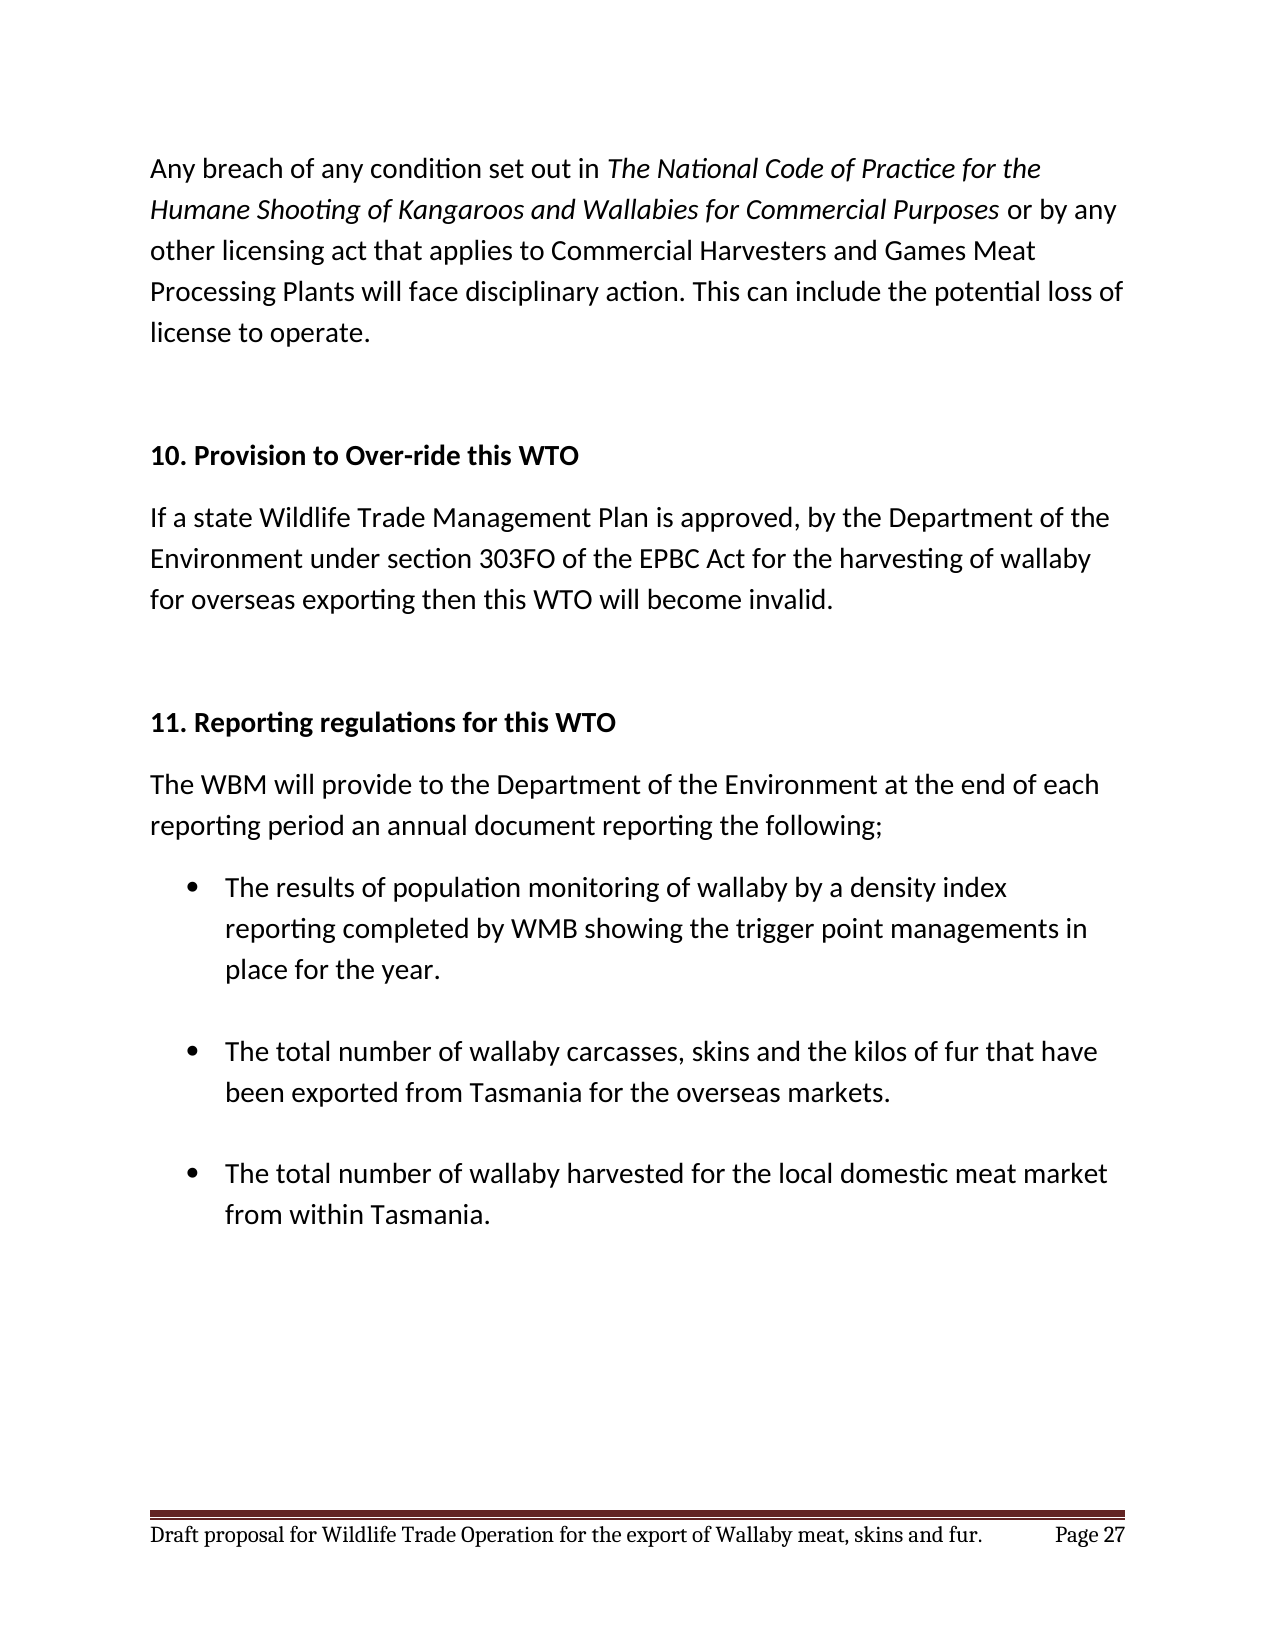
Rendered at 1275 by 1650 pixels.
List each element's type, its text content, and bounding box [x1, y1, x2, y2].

list The results of population monitoring of wallaby by a density index reporting completed by WMB showing the trigger point managements in place for the year. [187, 869, 1125, 986]
text The WBM will provide to the Department of the Environment at the end of each reporting period an annual document reporting the following; [150, 766, 1125, 843]
text If a state Wildlife Trade Management Plan is approved, by the Department of the Environment under section 303FO of the EPBC Act for the harvesting of wallaby for overseas exporting then this WTO will become invalid. [150, 499, 1125, 617]
list The total number of wallaby harvested for the local domestic meat market from within Tasmania. [187, 1156, 1125, 1232]
text 11. Reporting regulations for this WTO [150, 704, 1125, 740]
text Any breach of any condition set out in The National Code of Practice for the Humane Shooting of Kangaroos and Wallabies for Commercial Purposes or by any other licensing act that applies to Commercial Harvesters and Games Meat Processing Plants will face disciplinary action. This can include the potential loss of license to operate. [150, 150, 1125, 349]
list The total number of wallaby carcasses, skins and the kilos of fur that have been exported from Tasmania for the overseas markets. [187, 1033, 1125, 1109]
text 10. Provision to Over-ride this WTO [150, 437, 1125, 473]
